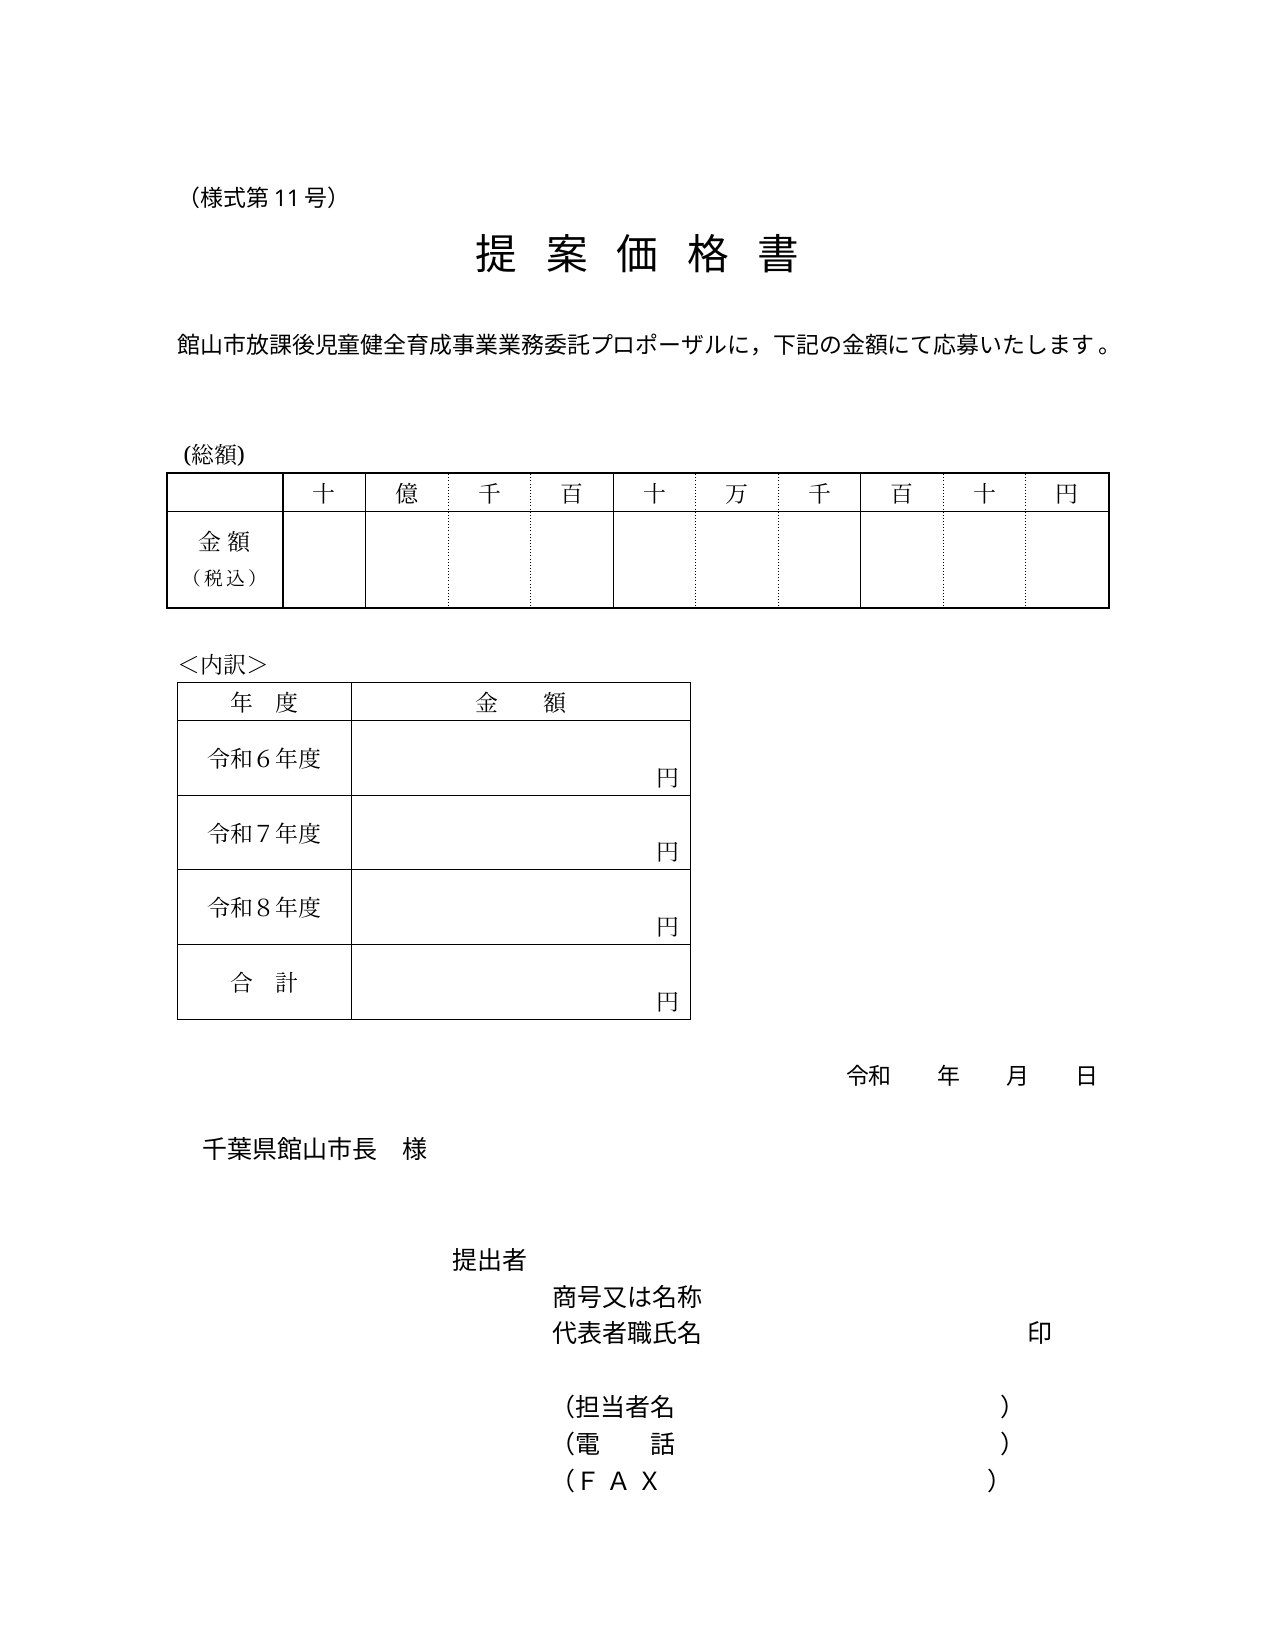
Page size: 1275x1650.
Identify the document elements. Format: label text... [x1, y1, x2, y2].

text （電 話 ） [551, 1424, 1098, 1461]
table_cell 令和８年度 [178, 870, 351, 944]
table_cell [614, 512, 696, 607]
table_header 億 [366, 474, 448, 511]
table_header [168, 474, 282, 511]
table_cell 円 [352, 796, 690, 869]
text 館山市放課後児童健全育成事業業務委託プロポーザルに，下記の金額にて応募いたします。 [177, 325, 1098, 398]
table_cell [448, 512, 531, 607]
text 商号又は名称 [452, 1277, 1098, 1314]
table_header 千 [778, 474, 860, 511]
table_cell 円 [352, 721, 690, 795]
text 千葉県館山市長 様 [177, 1130, 1098, 1167]
table_cell [943, 512, 1026, 607]
table_header 円 [1026, 474, 1108, 511]
table_header 十 [614, 474, 696, 511]
table_header 百 [861, 474, 943, 511]
table_header 十 [284, 474, 365, 511]
table_cell 令和６年度 [178, 721, 351, 795]
text 提案価格書 [177, 214, 1098, 288]
table_cell [366, 512, 448, 607]
table_cell 金 額 （税込） [168, 512, 282, 607]
table_cell [1026, 512, 1108, 607]
table_cell [531, 512, 613, 607]
table_cell 円 [352, 945, 690, 1018]
table_header 百 [531, 474, 613, 511]
text ＜内訳＞ [177, 646, 1098, 682]
table_cell 合 計 [178, 945, 351, 1018]
table_header 万 [696, 474, 778, 511]
table_cell 令和７年度 [178, 796, 351, 869]
table_header 十 [943, 474, 1026, 511]
table_header 金 額 [352, 683, 690, 720]
table_cell [284, 512, 365, 607]
table_cell 円 [352, 870, 690, 944]
text 代表者職氏名 印 [452, 1314, 1098, 1350]
table_header 年 度 [178, 683, 351, 720]
table_cell [696, 512, 778, 607]
text 提出者 [452, 1240, 1098, 1277]
table_cell [861, 512, 943, 607]
table_header 千 [448, 474, 531, 511]
text （Ｆ Ａ Ｘ ） [551, 1461, 1098, 1497]
text （様式第11号） [177, 178, 1098, 214]
text (総額) [177, 435, 1098, 472]
table_cell [778, 512, 860, 607]
text 令和 年 月 日 [177, 1056, 1098, 1093]
text （担当者名 ） [551, 1387, 1098, 1424]
